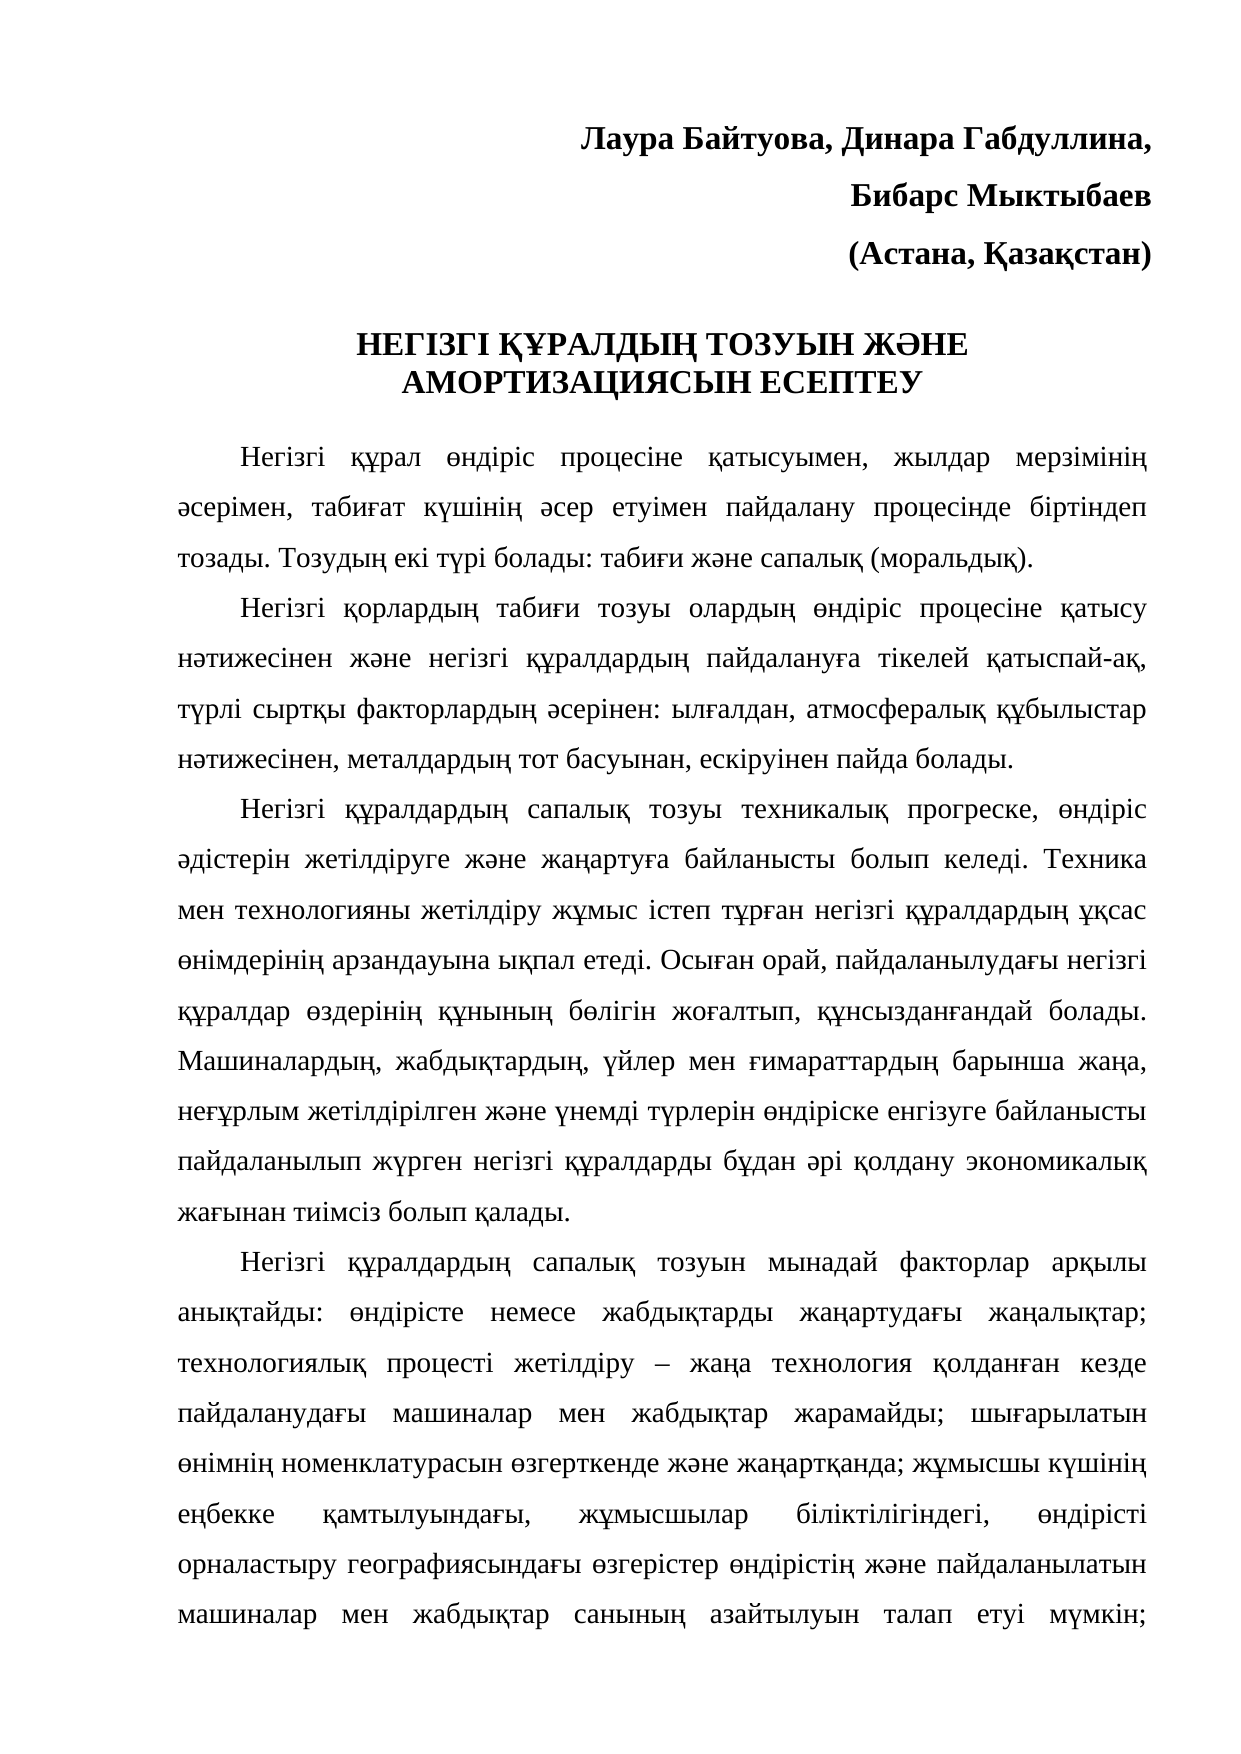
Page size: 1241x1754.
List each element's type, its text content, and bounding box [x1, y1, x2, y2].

text Лаура Байтуова, Динара Габдуллина, [177, 118, 1152, 156]
text Негізгі құралдың тозуын және [177, 324, 1148, 362]
text Амортизациясын есептеу [177, 362, 1148, 401]
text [177, 1244, 1148, 1630]
text Негізгі құралдардың сапалық тозуы техникалық прогреске, өндіріс әдістерін жетілдіруге және жаңартуға байланысты болып келеді. Техника мен технологияны жетілдіру жұмыс істеп тұрған негізгі құралдардың ұқсас өнімдерінің арзандауына ықпал етеді. Осыған орай, пайдаланылудағы негізгі құралдар өздерінің құнының бөлігін жоғалтып, құнсызданғандай болады. Машиналардың, жабдықтардың, үйлер мен ғимараттардың барынша жаңа, неғұрлым жетілдірілген және үнемді түрлерін өндіріске енгізуге байланысты пайдаланылып жүрген негізгі құралдарды бұдан әрі қолдану экономикалық жағынан тиімсіз болып қалады. [177, 791, 1148, 1227]
text Негізгі құрал өндіріс процесіне қатысуымен, жылдар мерзімінің әсерімен, табиғат күшінің әсер етуімен пайдалану процесінде біртіндеп тозады. Тозудың екі түрі болады: табиғи және сапалық (моральдық). [177, 439, 1148, 573]
text Негізгі қорлардың табиғи тозуы олардың өндіріс процесіне қатысу нәтижесінен және негізгі құралдардың пайдалануға тікелей қатыспай-ақ, түрлі сыртқы факторлардың әсерінен: ылғалдан, атмосфералық құбылыстар нәтижесінен, металдардың тот басуынан, ескіруінен пайда болады. [177, 590, 1148, 774]
text Бибарс Мыктыбаев [177, 176, 1152, 214]
text (Астана, Қазақстан) [177, 233, 1152, 271]
